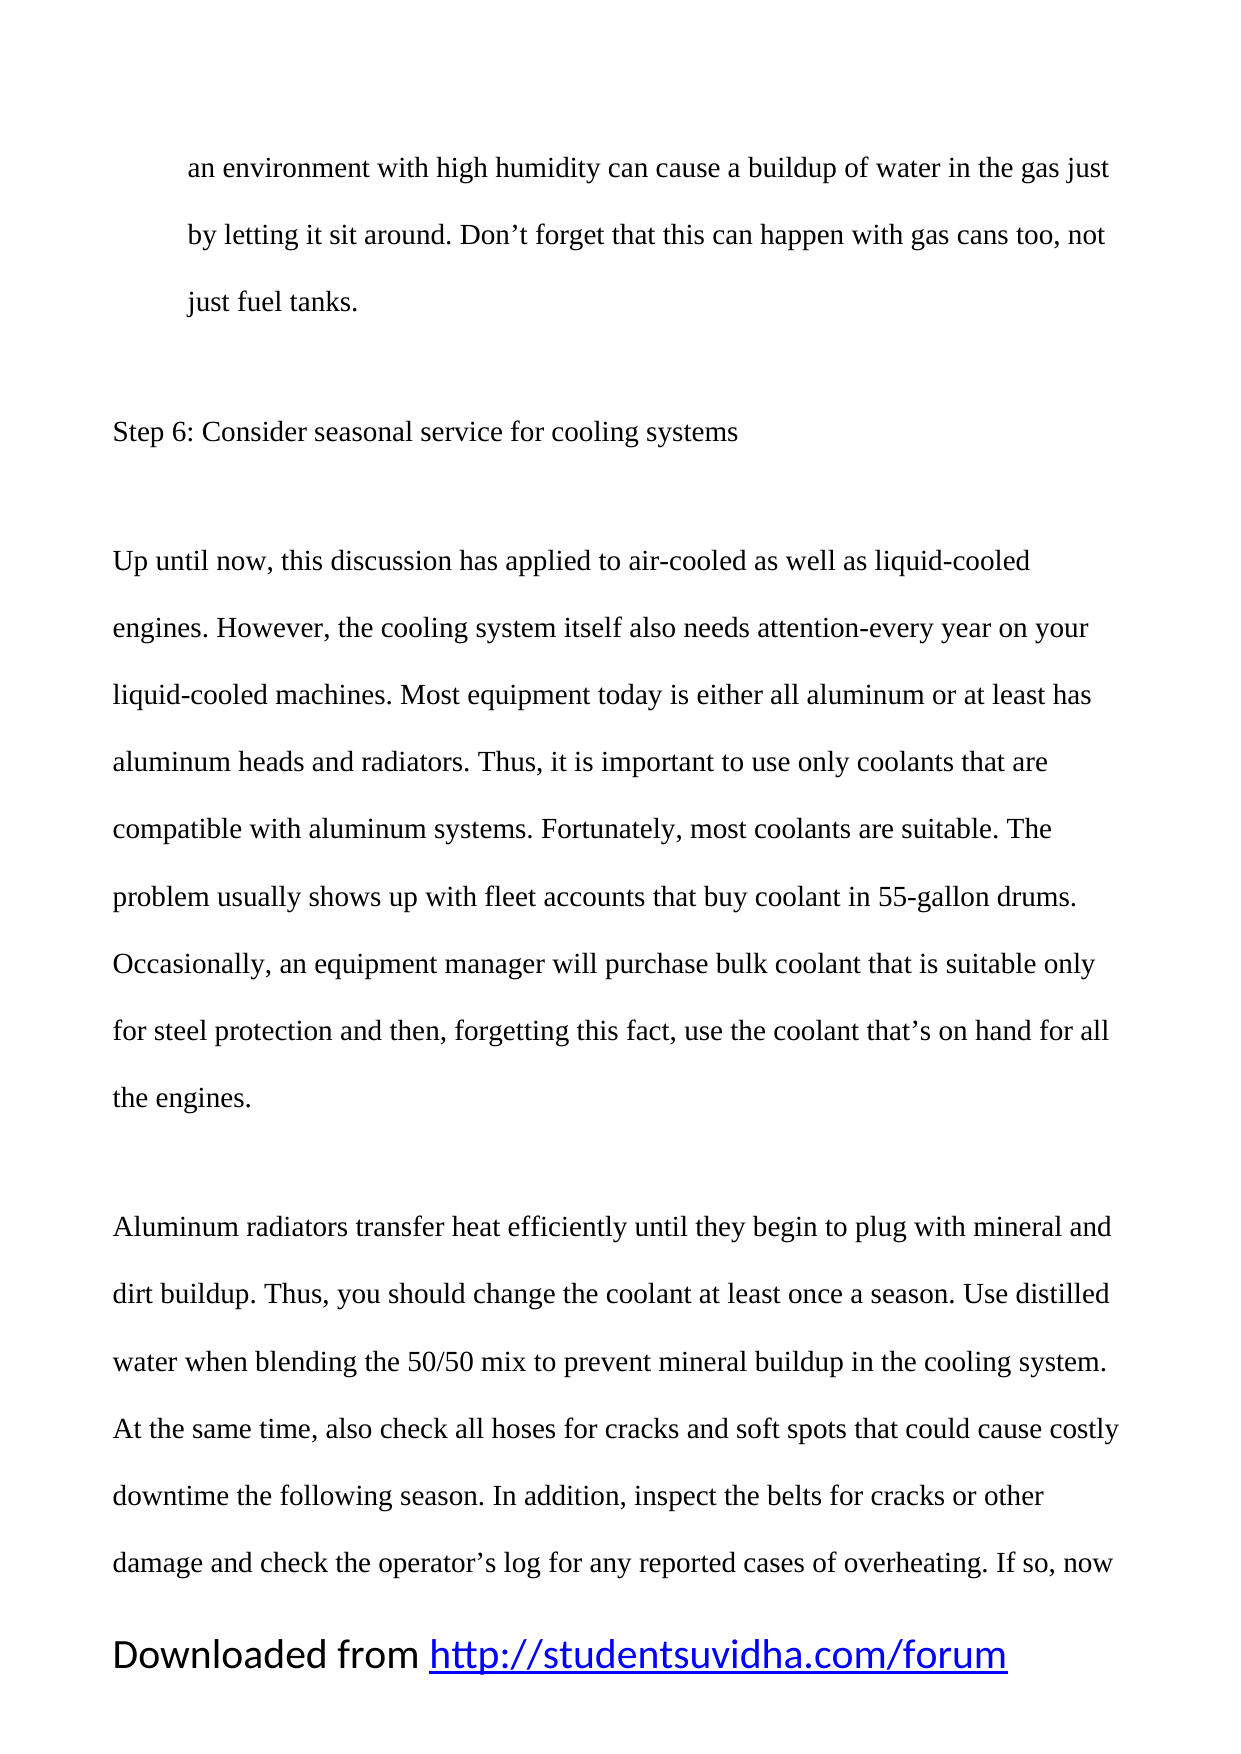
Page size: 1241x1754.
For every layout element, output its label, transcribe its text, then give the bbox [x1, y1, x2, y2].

text Up until now, this discussion has applied to air-cooled as well as liquid-cooled engines. However, the cooling system itself also needs attention-every year on your liquid-cooled machines. Most equipment today is either all aluminum or at least has aluminum heads and radiators. Thus, it is important to use only coolants that are compatible with aluminum systems. Fortunately, most coolants are suitable. The problem usually shows up with fleet accounts that buy coolant in 55-gallon drums. Occasionally, an equipment manager will purchase bulk coolant that is suitable only for steel protection and then, forgetting this fact, use the coolant that’s on hand for all the engines. [112, 543, 1128, 1113]
text Step 6: Consider seasonal service for cooling systems [112, 414, 1128, 447]
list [150, 150, 1128, 318]
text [112, 1209, 1128, 1578]
